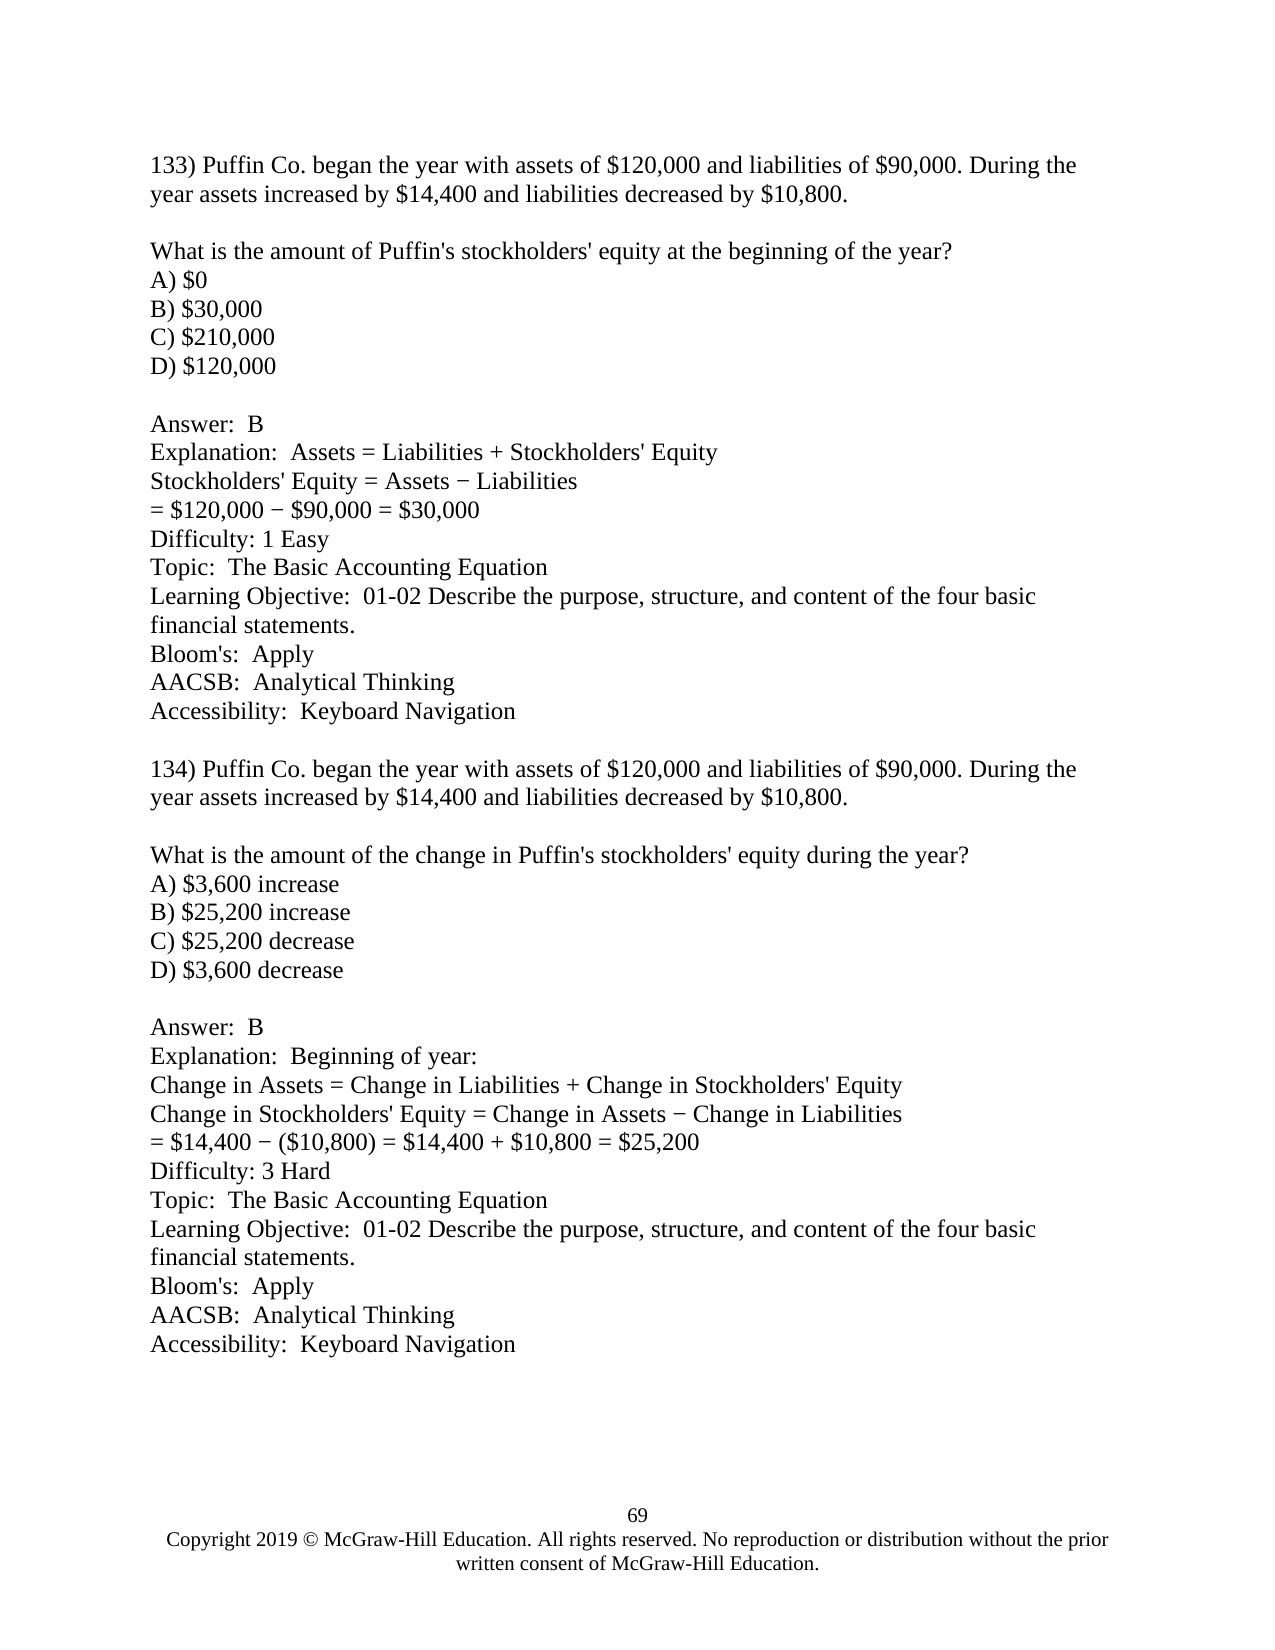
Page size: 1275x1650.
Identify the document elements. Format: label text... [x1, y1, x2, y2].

text Answer: B [150, 409, 1125, 437]
text What is the amount of Puffin's stockholders' equity at the beginning of the year? [150, 236, 1125, 265]
text B) $25,200 increase [150, 897, 1125, 926]
text 134) Puffin Co. began the year with assets of $120,000 and liabilities of $90,000. During the year assets increased by $14,400 and liabilities decreased by $10,800. [150, 754, 1125, 811]
text Stockholders' Equity = Assets − Liabilities [150, 466, 1125, 495]
text Accessibility: Keyboard Navigation [150, 1329, 1125, 1357]
text Topic: The Basic Accounting Equation [150, 552, 1125, 581]
text Answer: B [150, 1012, 1125, 1041]
text A) $3,600 increase [150, 869, 1125, 897]
text Topic: The Basic Accounting Equation [150, 1185, 1125, 1214]
text Change in Stockholders' Equity = Change in Assets − Change in Liabilities [150, 1099, 1125, 1127]
text Change in Assets = Change in Liabilities + Change in Stockholders' Equity [150, 1070, 1125, 1099]
text Difficulty: 3 Hard [150, 1156, 1125, 1185]
text Explanation: Assets = Liabilities + Stockholders' Equity [150, 437, 1125, 466]
text Bloom's: Apply [150, 1271, 1125, 1300]
text AACSB: Analytical Thinking [150, 667, 1125, 696]
text D) $120,000 [150, 351, 1125, 380]
text B) $30,000 [150, 294, 1125, 322]
text 133) Puffin Co. began the year with assets of $120,000 and liabilities of $90,000. During the year assets increased by $14,400 and liabilities decreased by $10,800. [150, 150, 1125, 207]
text Explanation: Beginning of year: [150, 1041, 1125, 1070]
text Accessibility: Keyboard Navigation [150, 696, 1125, 725]
text A) $0 [150, 265, 1125, 294]
text Learning Objective: 01-02 Describe the purpose, structure, and content of the four basic financial statements. [150, 581, 1125, 639]
text AACSB: Analytical Thinking [150, 1300, 1125, 1329]
text = $120,000 − $90,000 = $30,000 [150, 495, 1125, 524]
text C) $25,200 decrease [150, 926, 1125, 955]
text Bloom's: Apply [150, 639, 1125, 667]
text Difficulty: 1 Easy [150, 524, 1125, 552]
text = $14,400 − ($10,800) = $14,400 + $10,800 = $25,200 [150, 1127, 1125, 1156]
text What is the amount of the change in Puffin's stockholders' equity during the year? [150, 840, 1125, 869]
text Learning Objective: 01-02 Describe the purpose, structure, and content of the four basic financial statements. [150, 1214, 1125, 1271]
text C) $210,000 [150, 322, 1125, 351]
text D) $3,600 decrease [150, 955, 1125, 984]
